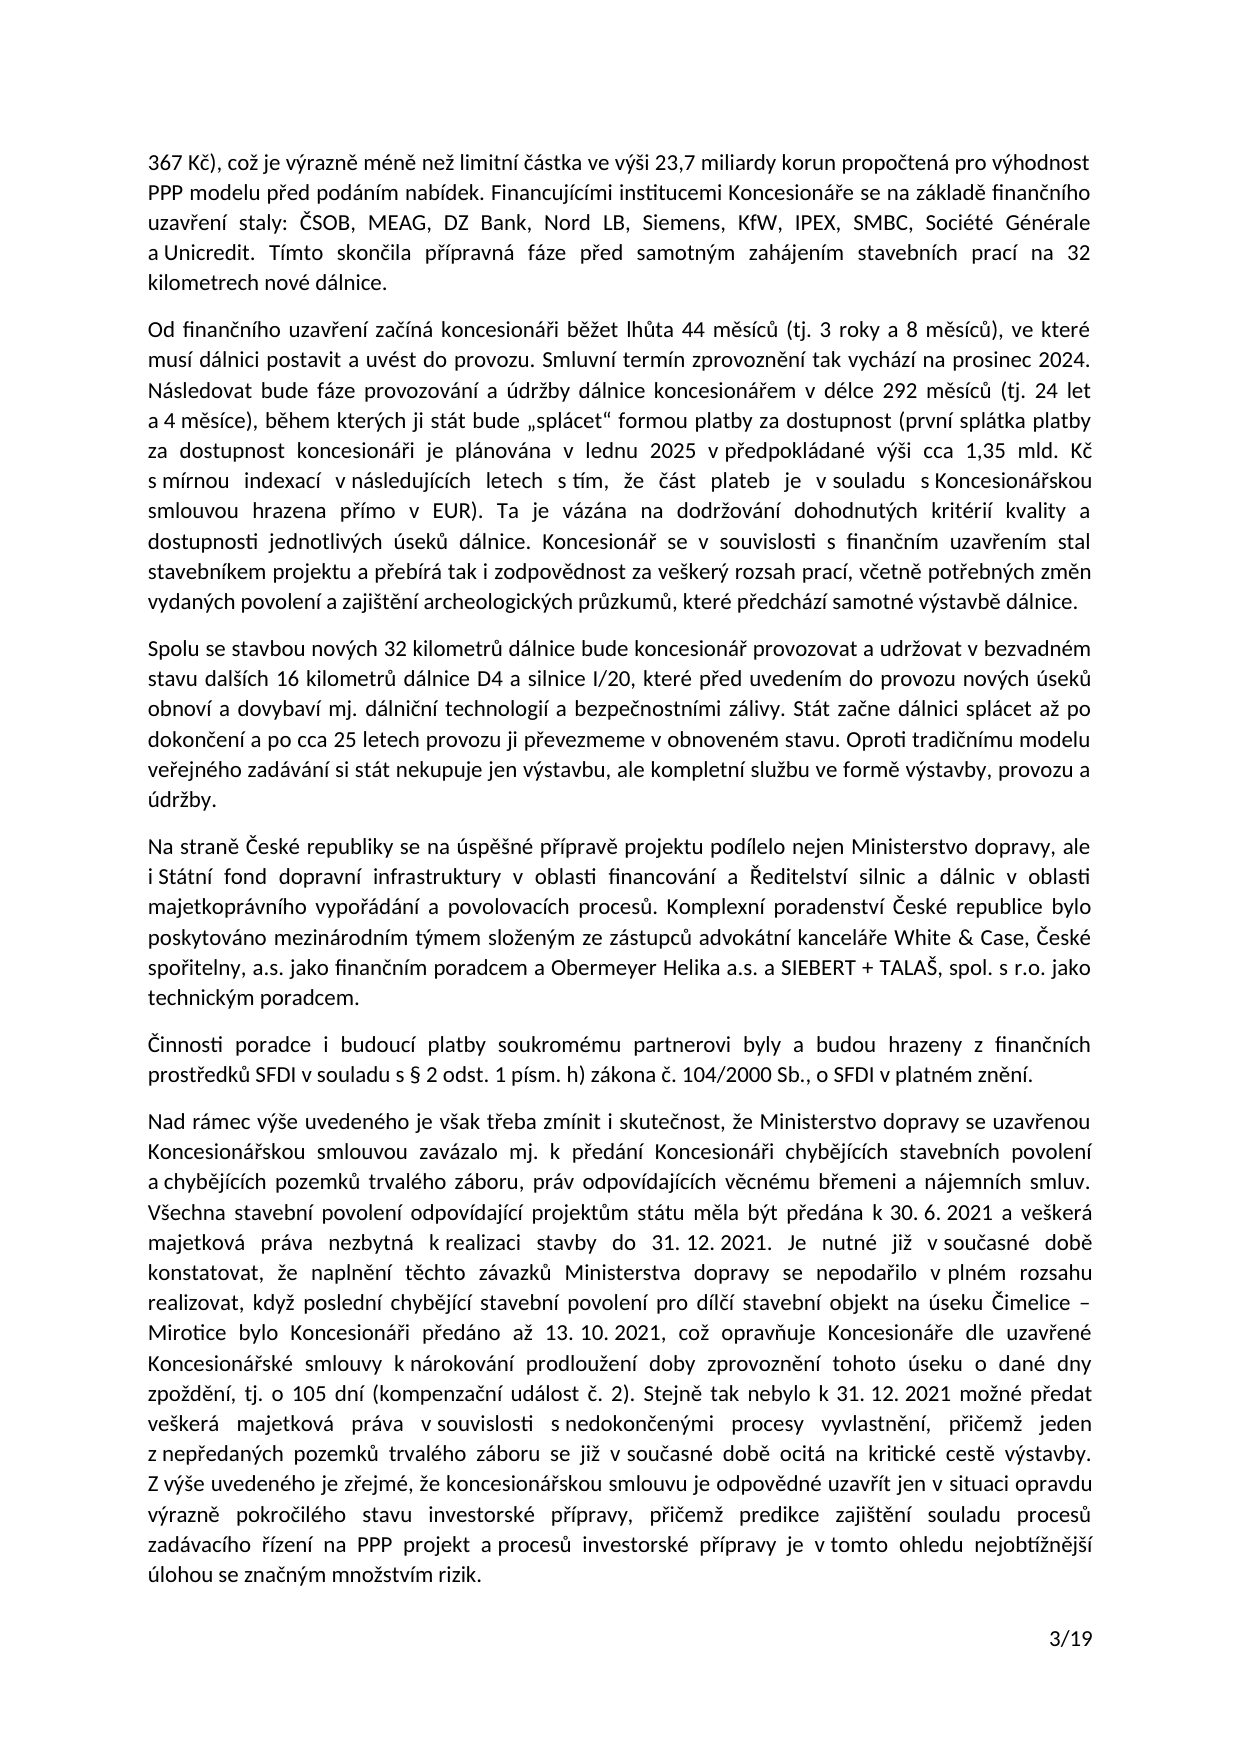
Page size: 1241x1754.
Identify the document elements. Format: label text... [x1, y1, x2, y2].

text Činnosti poradce i budoucí platby soukromému partnerovi byly a budou hrazeny z finančních prostředků SFDI v souladu s § 2 odst. 1 písm. h) zákona č. 104/2000 Sb., o SFDI v platném znění. [148, 1030, 1093, 1088]
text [148, 148, 1093, 296]
text Spolu se stavbou nových 32 kilometrů dálnice bude koncesionář provozovat a udržovat v bezvadném stavu dalších 16 kilometrů dálnice D4 a silnice I/20, které před uvedením do provozu nových úseků obnoví a dovybaví mj. dálniční technologií a bezpečnostními zálivy. Stát začne dálnici splácet až po dokončení a po cca 25 letech provozu ji převezmeme v obnoveném stavu. Oproti tradičnímu modelu veřejného zadávání si stát nekupuje jen výstavbu, ale kompletní službu ve formě výstavby, provozu a údržby. [148, 634, 1093, 813]
text Na straně České republiky se na úspěšné přípravě projektu podílelo nejen Ministerstvo dopravy, ale i Státní fond dopravní infrastruktury v oblasti financování a Ředitelství silnic a dálnic v oblasti majetkoprávního vypořádání a povolovacích procesů. Komplexní poradenství České republice bylo poskytováno mezinárodním týmem složeným ze zástupců advokátní kanceláře White & Case, České spořitelny, a.s. jako finančním poradcem a Obermeyer Helika a.s. a SIEBERT + TALAŠ, spol. s r.o. jako technickým poradcem. [148, 832, 1093, 1011]
text Od finančního uzavření začíná koncesionáři běžet lhůta 44 měsíců (tj. 3 roky a 8 měsíců), ve které musí dálnici postavit a uvést do provozu. Smluvní termín zprovoznění tak vychází na prosinec 2024. Následovat bude fáze provozování a údržby dálnice koncesionářem v délce 292 měsíců (tj. 24 let a 4 měsíce), během kterých ji stát bude „splácet“ formou platby za dostupnost (první splátka platby za dostupnost koncesionáři je plánována v lednu 2025 v předpokládané výši cca 1,35 mld. Kč s mírnou indexací v následujících letech s tím, že část plateb je v souladu s Koncesionářskou smlouvou hrazena přímo v EUR). Ta je vázána na dodržování dohodnutých kritérií kvality a dostupnosti jednotlivých úseků dálnice. Koncesionář se v souvislosti s finančním uzavřením stal stavebníkem projektu a přebírá tak i zodpovědnost za veškerý rozsah prací, včetně potřebných změn vydaných povolení a zajištění archeologických průzkumů, které předchází samotné výstavbě dálnice. [148, 315, 1093, 615]
text Nad rámec výše uvedeného je však třeba zmínit i skutečnost, že Ministerstvo dopravy se uzavřenou Koncesionářskou smlouvou zavázalo mj. k předání Koncesionáři chybějících stavebních povolení a chybějících pozemků trvalého záboru, práv odpovídajících věcnému břemeni a nájemních smluv. Všechna stavební povolení odpovídající projektům státu měla být předána k 30. 6. 2021 a veškerá majetková práva nezbytná k realizaci stavby do 31. 12. 2021. Je nutné již v současné době konstatovat, že naplnění těchto závazků Ministerstva dopravy se nepodařilo v plném rozsahu realizovat, když poslední chybějící stavební povolení pro dílčí stavební objekt na úseku Čimelice – Mirotice bylo Koncesionáři předáno až 13. 10. 2021, což opravňuje Koncesionáře dle uzavřené Koncesionářské smlouvy k nárokování prodloužení doby zprovoznění tohoto úseku o dané dny zpoždění, tj. o 105 dní (kompenzační událost č. 2). Stejně tak nebylo k 31. 12. 2021 možné předat veškerá majetková práva v souvislosti s nedokončenými procesy vyvlastnění, přičemž jeden z nepředaných pozemků trvalého záboru se již v současné době ocitá na kritické cestě výstavby. Z výše uvedeného je zřejmé, že koncesionářskou smlouvu je odpovědné uzavřít jen v situaci opravdu výrazně pokročilého stavu investorské přípravy, přičemž predikce zajištění souladu procesů zadávacího řízení na PPP projekt a procesů investorské přípravy je v tomto ohledu nejobtížnější úlohou se značným množstvím rizik. [148, 1107, 1093, 1588]
